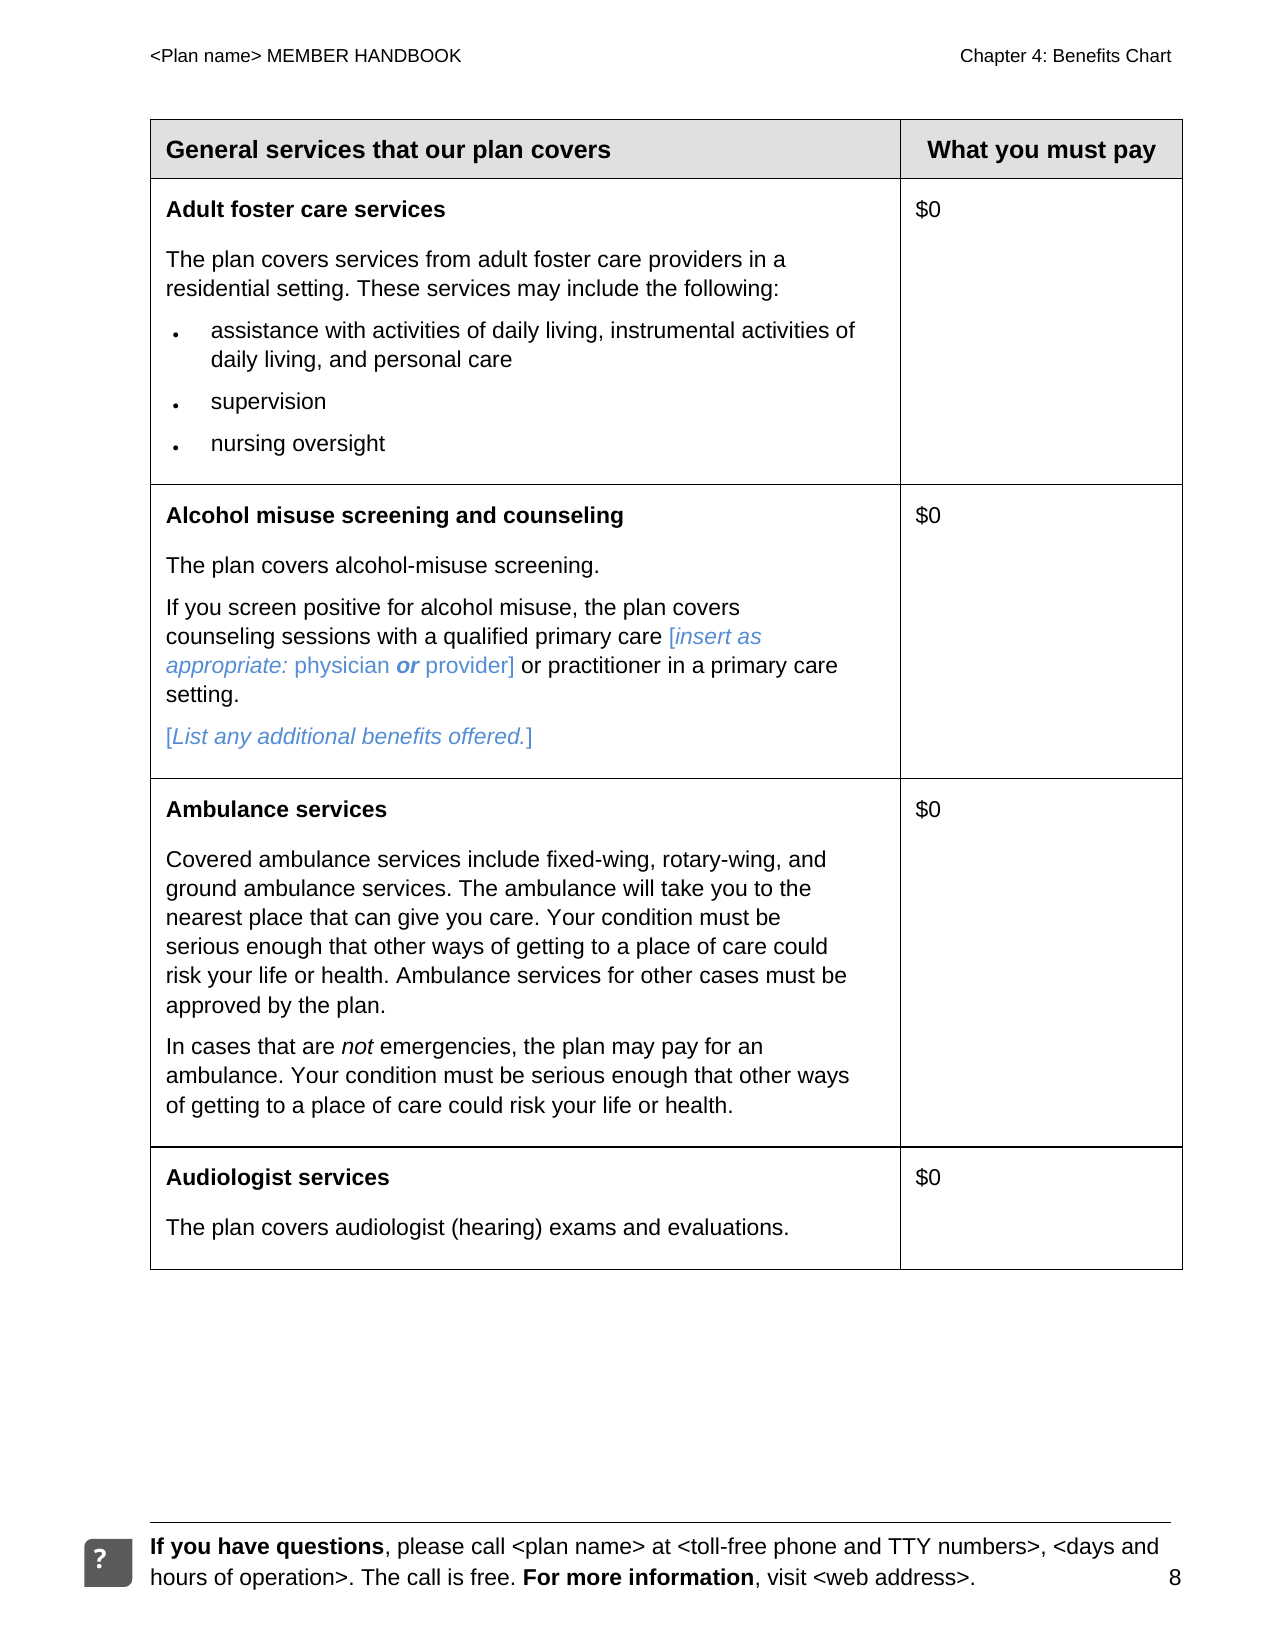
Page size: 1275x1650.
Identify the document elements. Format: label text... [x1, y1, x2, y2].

table_cell Ambulance services Covered ambulance services include fixed-wing, rotary-wing, and ground ambulance services. The ambulance will take you to the nearest place that can give you care. Your condition must be serious enough that other ways of getting to a place of care could risk your life or health. Ambulance services for other cases must be approved by the plan. In cases that are not emergencies, the plan may pay for an ambulance. Your condition must be serious enough that other ways of getting to a place of care could risk your life or health. [151, 779, 900, 1146]
table_cell Alcohol misuse screening and counseling The plan covers alcohol-misuse screening. If you screen positive for alcohol misuse, the plan covers counseling sessions with a qualified primary care [insert as appropriate: physician or provider] or practitioner in a primary care setting. [List any additional benefits offered.] [151, 485, 900, 778]
table_cell $0 [901, 1148, 1182, 1269]
table_header What you must pay [901, 120, 1182, 178]
table_cell $0 [901, 779, 1182, 1146]
table_header General services that our plan covers [151, 120, 900, 178]
table_cell Adult foster care services The plan covers services from adult foster care providers in a residential setting. These services may include the following: assistance with activities of daily living, instrumental activities of daily living, and personal care supervision nursing oversight [151, 179, 900, 484]
table_cell $0 [901, 179, 1182, 484]
table_cell Audiologist services The plan covers audiologist (hearing) exams and evaluations. [151, 1148, 900, 1269]
table_cell $0 [901, 485, 1182, 778]
